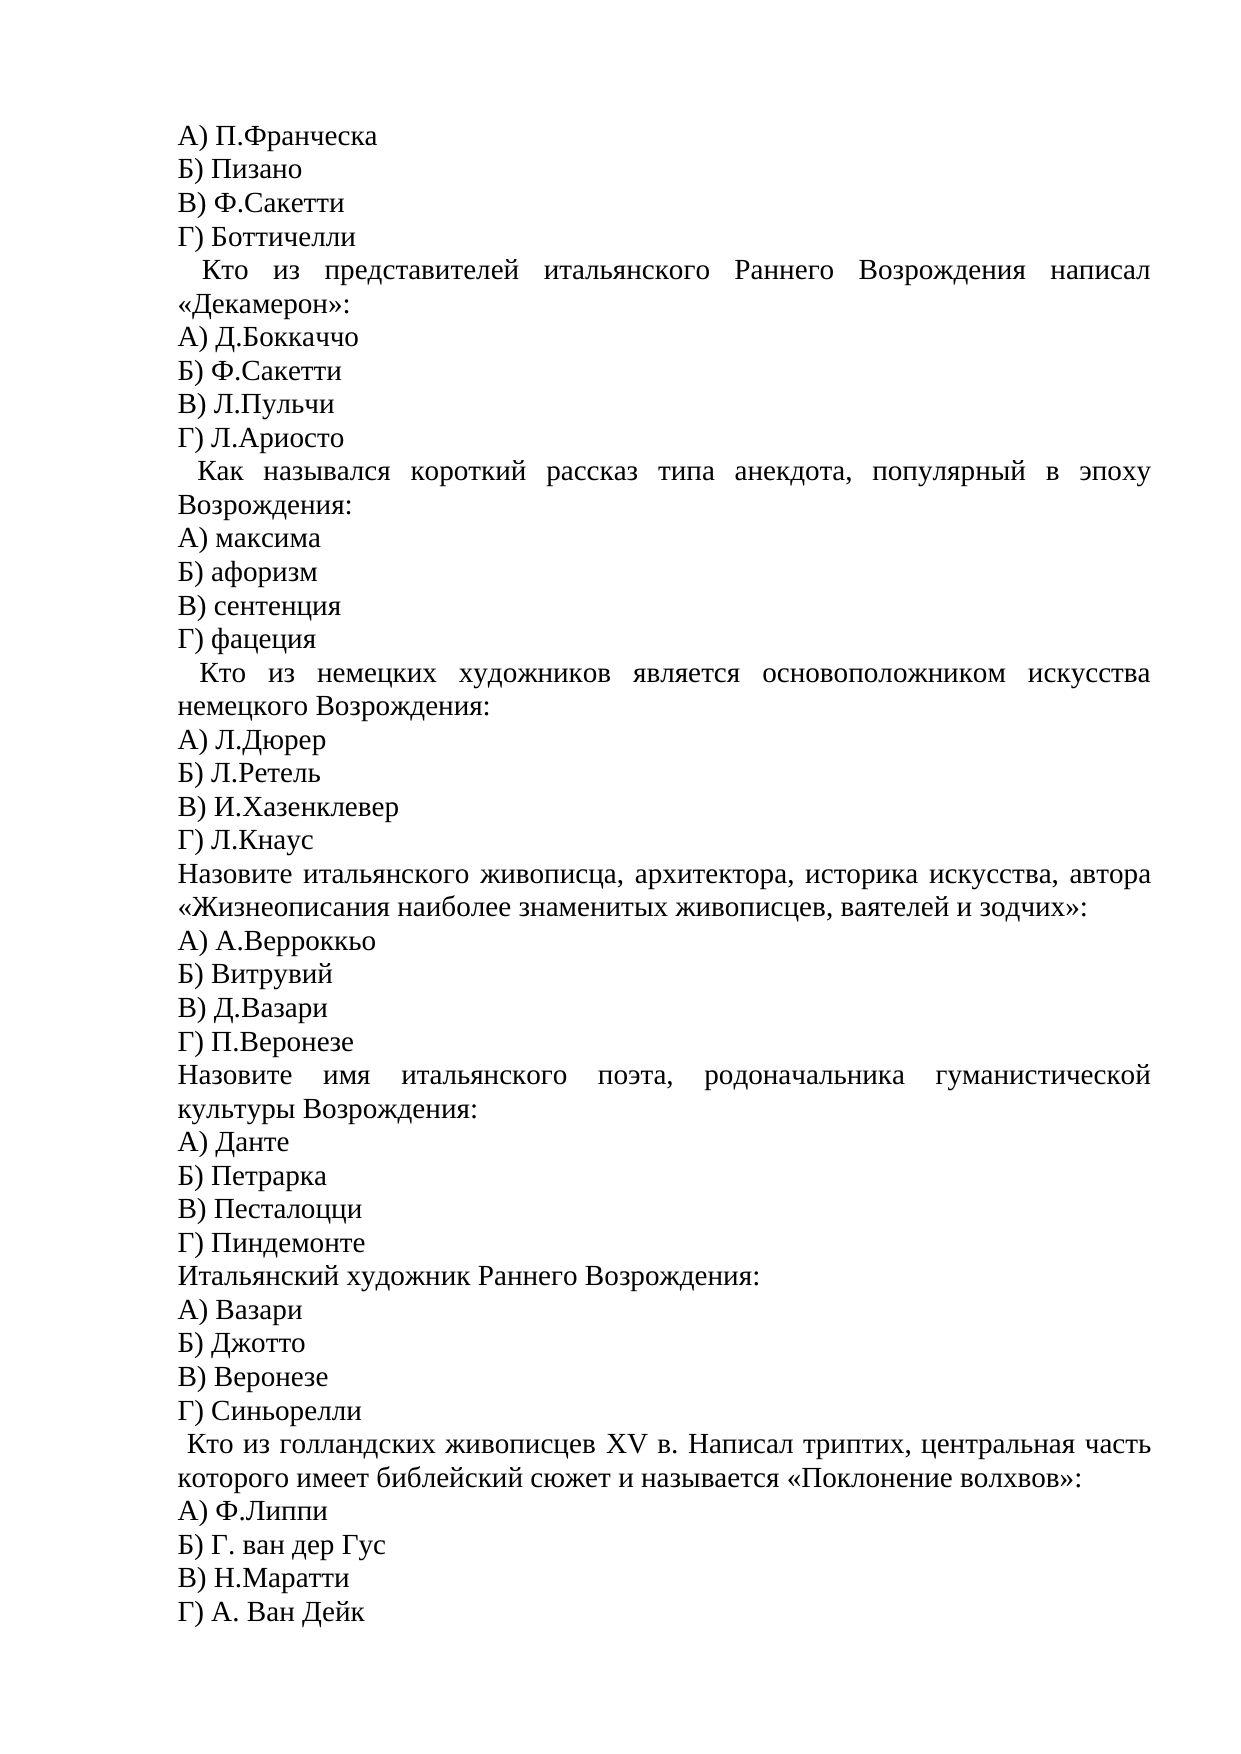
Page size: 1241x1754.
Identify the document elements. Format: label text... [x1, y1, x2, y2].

text Г) Пиндемонте [177, 1225, 1152, 1258]
text Б) Петрарка [177, 1158, 1152, 1191]
text Как назывался короткий рассказ типа анекдота, популярный в эпоху Возрождения: [177, 453, 1152, 521]
text В) Песталоцци [177, 1191, 1152, 1225]
text А) Л.Дюрер [177, 722, 1152, 755]
text Г) Л.Кнаус [177, 822, 1152, 856]
text А) П.Франческа [177, 118, 1152, 152]
text Б) Джотто [177, 1326, 1152, 1359]
text Г) фацеция [177, 621, 1152, 655]
text Г) Синьорелли [177, 1393, 1152, 1426]
text В) И.Хазенклевер [177, 789, 1152, 822]
text В) Веронезе [177, 1359, 1152, 1393]
text Б) Ф.Сакетти [177, 353, 1152, 386]
text Б) Л.Ретель [177, 755, 1152, 789]
text Назовите имя итальянского поэта, родоначальника гуманистической культуры Возрождения: [177, 1057, 1152, 1124]
text Итальянский художник Раннего Возрождения: [177, 1258, 1152, 1292]
text Г) А. Ван Дейк [177, 1594, 1152, 1627]
text Г) Боттичелли [177, 219, 1152, 252]
text Б) Пизано [177, 152, 1152, 185]
text А) Данте [177, 1124, 1152, 1158]
text В) Д.Вазари [177, 990, 1152, 1024]
text А) Ф.Липпи [177, 1493, 1152, 1527]
text В) Л.Пульчи [177, 386, 1152, 420]
text Б) Г. ван дер Гус [177, 1527, 1152, 1560]
text В) сентенция [177, 588, 1152, 621]
text А) максима [177, 521, 1152, 554]
text Кто из голландских живописцев XV в. Написал триптих, центральная часть которого имеет библейский сюжет и называется «Поклонение волхвов»: [177, 1426, 1152, 1493]
text А) Д.Боккаччо [177, 319, 1152, 353]
text Б) афоризм [177, 554, 1152, 588]
text Назовите итальянского живописца, архитектора, историка искусства, автора «Жизнеописания наиболее знаменитых живописцев, ваятелей и зодчих»: [177, 856, 1152, 923]
text А) Вазари [177, 1292, 1152, 1326]
text А) А.Верроккьо [177, 923, 1152, 957]
text Б) Витрувий [177, 957, 1152, 990]
text Г) Л.Ариосто [177, 420, 1152, 453]
text Кто из представителей итальянского Раннего Возрождения написал «Декамерон»: [177, 252, 1152, 319]
text В) Ф.Сакетти [177, 185, 1152, 219]
text В) Н.Маратти [177, 1560, 1152, 1594]
text Кто из немецких художников является основоположником искусства немецкого Возрождения: [177, 655, 1152, 722]
text Г) П.Веронезе [177, 1024, 1152, 1057]
